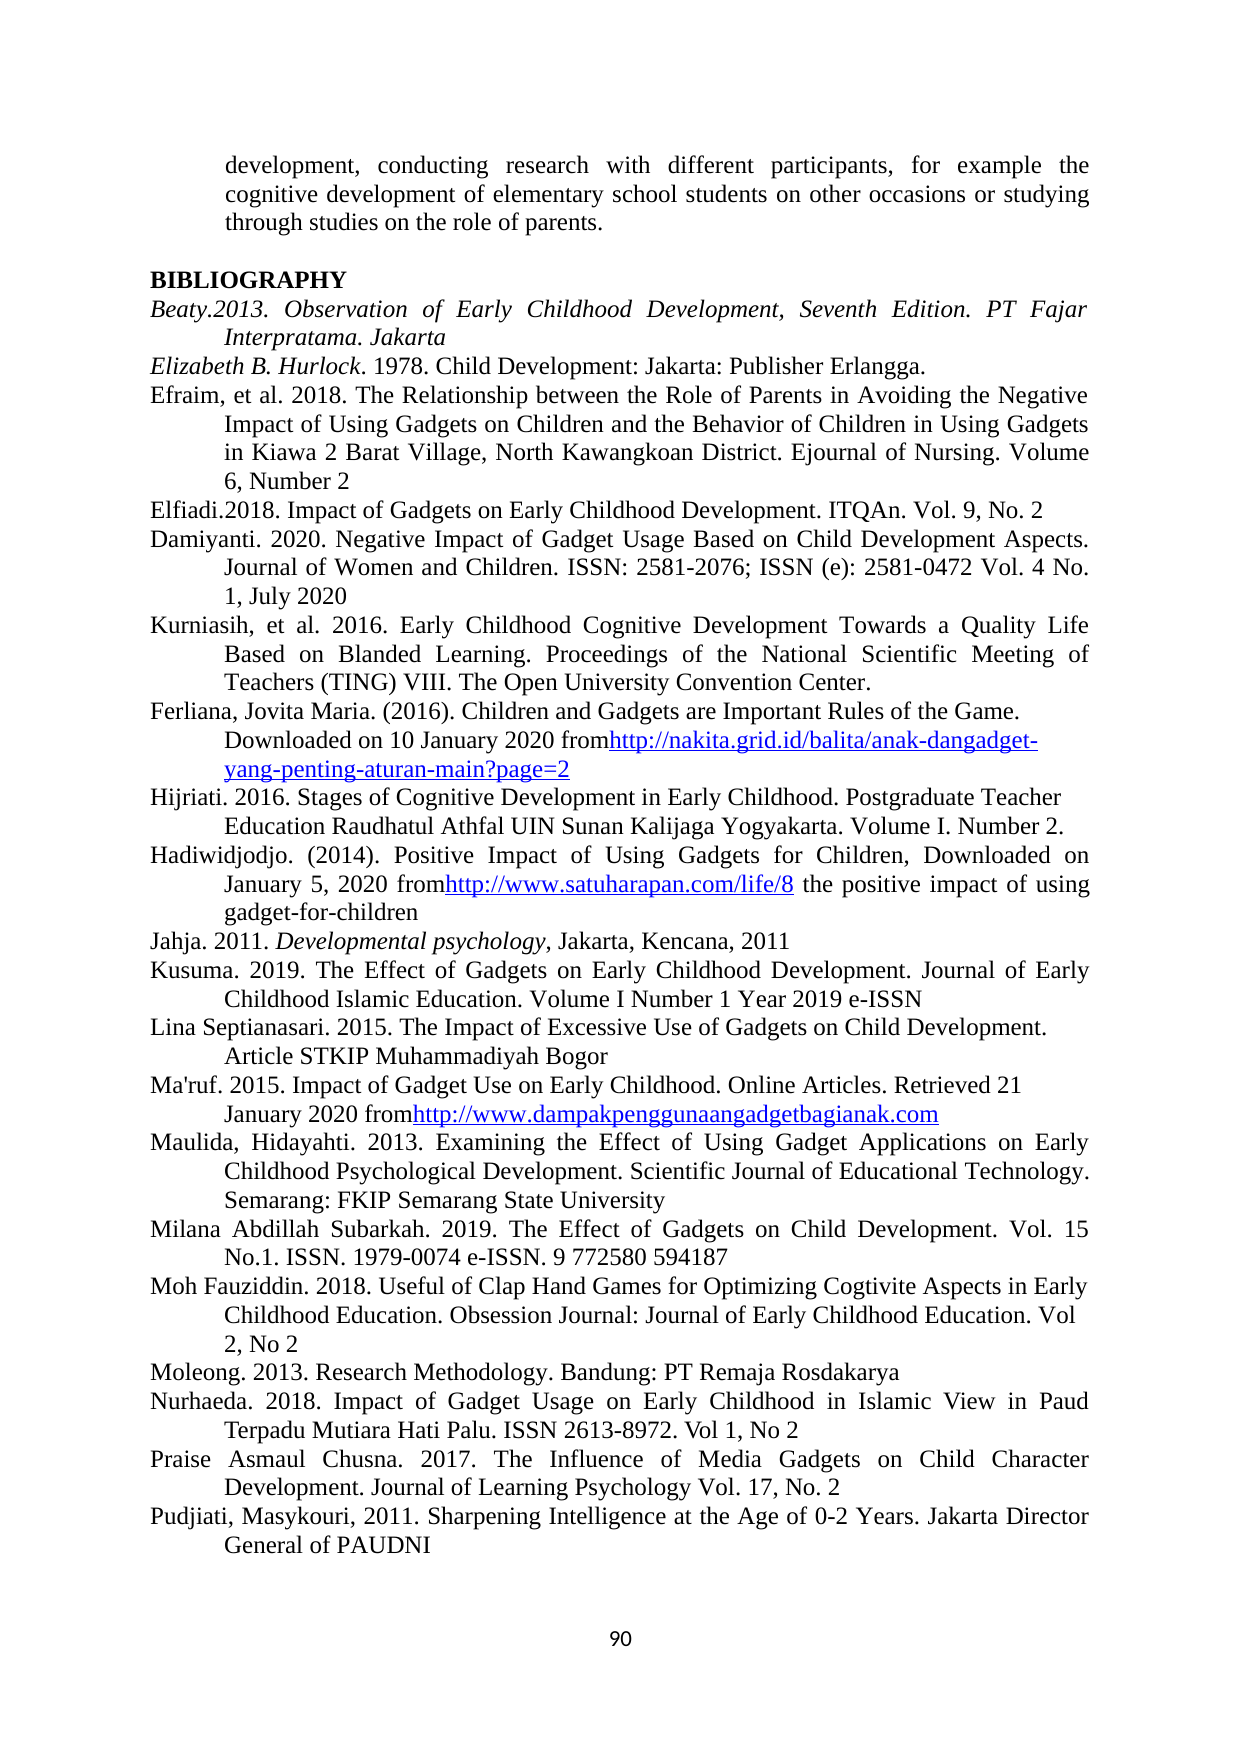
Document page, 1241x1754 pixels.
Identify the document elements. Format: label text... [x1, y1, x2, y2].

text Efraim, et al. 2018. The Relationship between the Role of Parents in Avoiding the Negative Impact of Using Gadgets on Children and the Behavior of Children in Using Gadgets in Kiawa 2 Barat Village, North Kawangkoan District. Ejournal of Nursing. Volume 6, Number 2 [150, 380, 1090, 495]
text Praise Asmaul Chusna. 2017. The Influence of Media Gadgets on Child Character Development. Journal of Learning Psychology Vol. 17, No. 2 [150, 1444, 1090, 1501]
text Lina Septianasari. 2015. The Impact of Excessive Use of Gadgets on Child Development. Article STKIP Muhammadiyah Bogor [150, 1012, 1090, 1070]
text Kurniasih, et al. 2016. Early Childhood Cognitive Development Towards a Quality Life Based on Blanded Learning. Proceedings of the National Scientific Meeting of Teachers (TING) VIII. The Open University Convention Center. [150, 610, 1090, 696]
text Ma'ruf. 2015. Impact of Gadget Use on Early Childhood. Online Articles. Retrieved 21 January 2020 fromhttp://www.dampakpenggunaangadgetbagianak.com [150, 1070, 1090, 1127]
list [187, 150, 1090, 236]
text Hadiwidjodjo. (2014). Positive Impact of Using Gadgets for Children, Downloaded on January 5, 2020 fromhttp://www.satuharapan.com/life/8 the positive impact of using gadget-for-children [150, 840, 1090, 926]
text Moleong. 2013. Research Methodology. Bandung: PT Remaja Rosdakarya [150, 1357, 1090, 1386]
text Maulida, Hidayahti. 2013. Examining the Effect of Using Gadget Applications on Early Childhood Psychological Development. Scientific Journal of Educational Technology. Semarang: FKIP Semarang State University [150, 1127, 1090, 1214]
text Hijriati. 2016. Stages of Cognitive Development in Early Childhood. Postgraduate Teacher Education Raudhatul Athfal UIN Sunan Kalijaga Yogyakarta. Volume I. Number 2. [150, 782, 1090, 840]
text Pudjiati, Masykouri, 2011. Sharpening Intelligence at the Age of 0-2 Years. Jakarta Director General of PAUDNI [150, 1501, 1090, 1559]
text BIBLIOGRAPHY [150, 265, 1090, 294]
text Elizabeth B. Hurlock. 1978. Child Development: Jakarta: Publisher Erlangga. [150, 351, 1090, 380]
text Damiyanti. 2020. Negative Impact of Gadget Usage Based on Child Development Aspects. Journal of Women and Children. ISSN: 2581-2076; ISSN (e): 2581-0472 Vol. 4 No. 1, July 2020 [150, 524, 1090, 610]
text Kusuma. 2019. The Effect of Gadgets on Early Childhood Development. Journal of Early Childhood Islamic Education. Volume I Number 1 Year 2019 e-ISSN [150, 955, 1090, 1012]
text Nurhaeda. 2018. Impact of Gadget Usage on Early Childhood in Islamic View in Paud Terpadu Mutiara Hati Palu. ISSN 2613-8972. Vol 1, No 2 [150, 1386, 1090, 1444]
text Ferliana, Jovita Maria. (2016). Children and Gadgets are Important Rules of the Game. Downloaded on 10 January 2020 fromhttp://nakita.grid.id/balita/anak-dangadget-yang-penting-aturan-main?page=2 [150, 696, 1090, 782]
text Elfiadi.2018. Impact of Gadgets on Early Childhood Development. ITQAn. Vol. 9, No. 2 [150, 495, 1090, 524]
text Beaty.2013. Observation of Early Childhood Development, Seventh Edition. PT Fajar Interpratama. Jakarta [150, 294, 1090, 351]
text Moh Fauziddin. 2018. Useful of Clap Hand Games for Optimizing Cogtivite Aspects in Early Childhood Education. Obsession Journal: Journal of Early Childhood Education. Vol 2, No 2 [150, 1271, 1090, 1357]
text Milana Abdillah Subarkah. 2019. The Effect of Gadgets on Child Development. Vol. 15 No.1. ISSN. 1979-0074 e-ISSN. 9 772580 594187 [150, 1214, 1090, 1271]
text Jahja. 2011. Developmental psychology, Jakarta, Kencana, 2011 [150, 926, 1090, 955]
